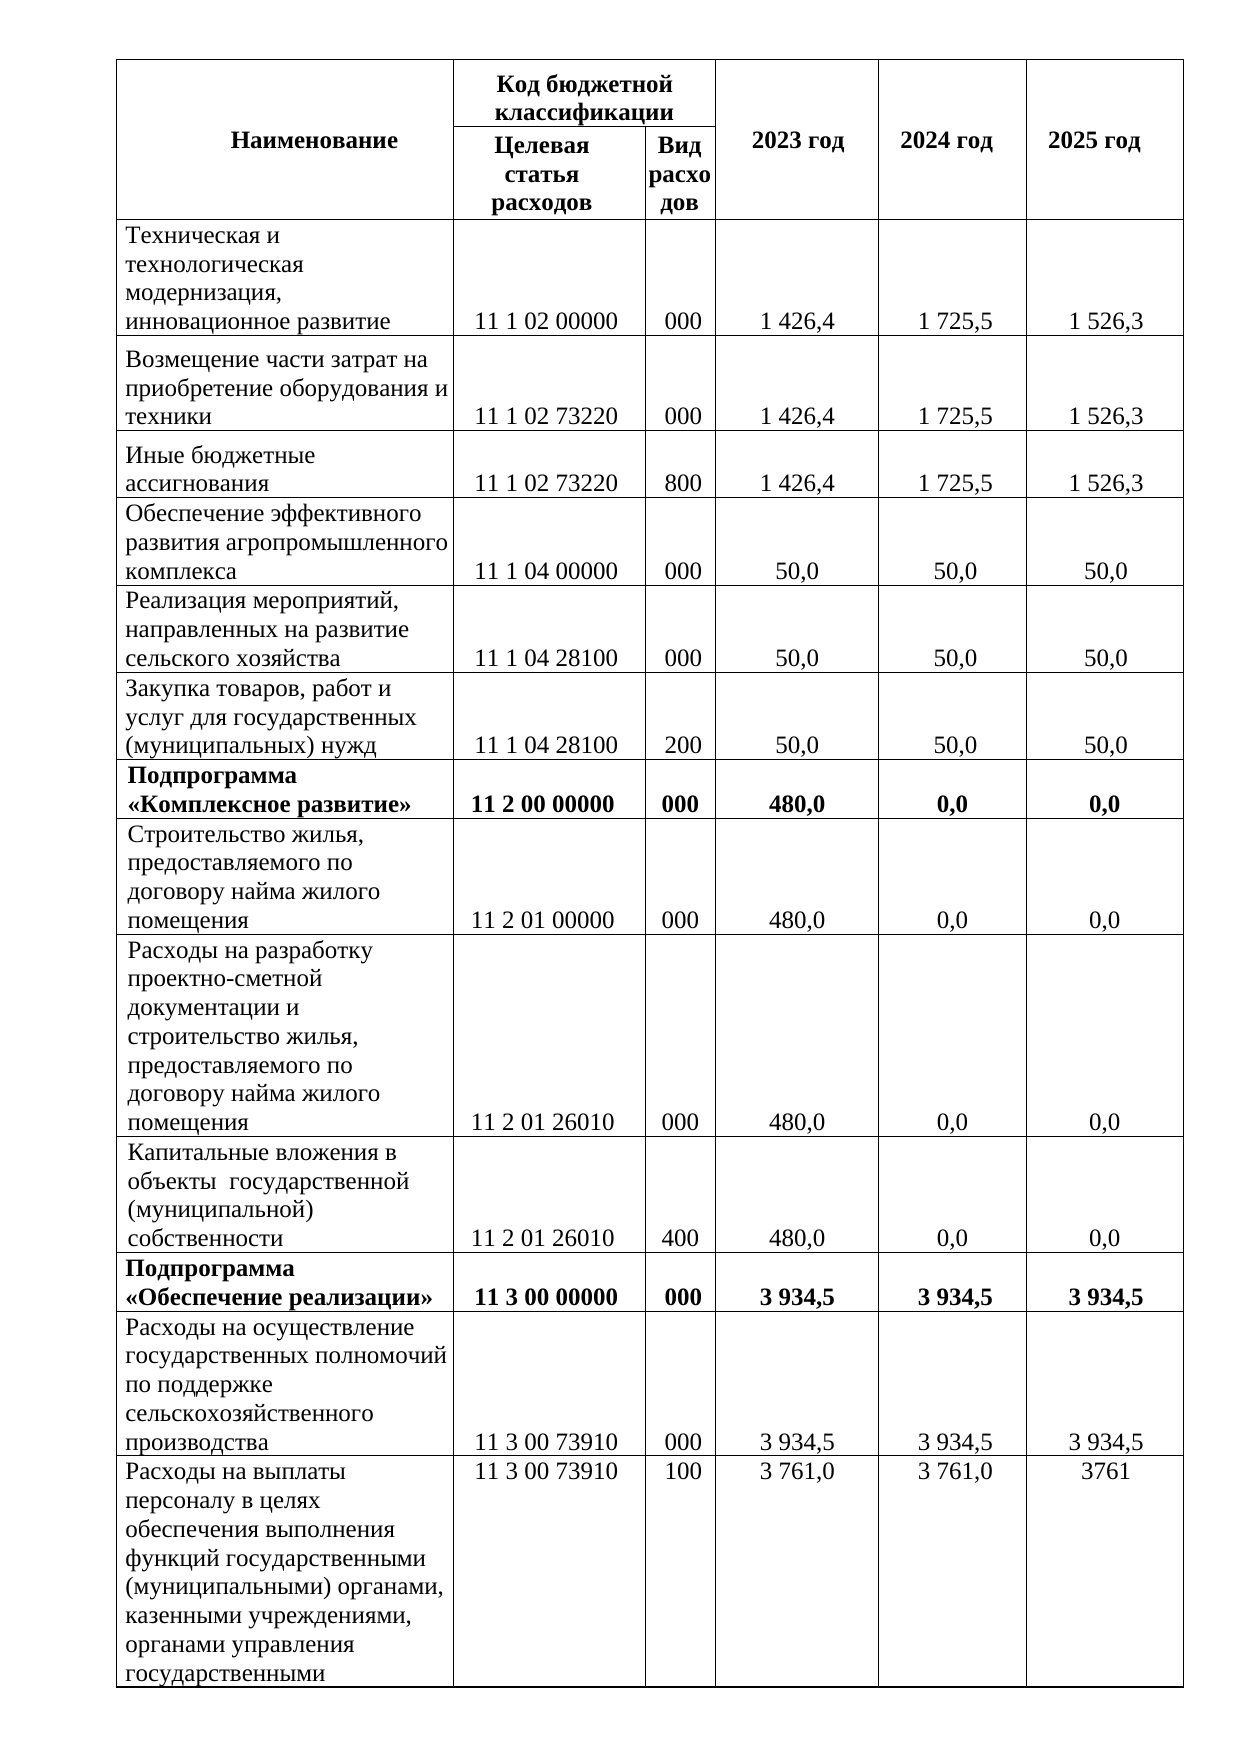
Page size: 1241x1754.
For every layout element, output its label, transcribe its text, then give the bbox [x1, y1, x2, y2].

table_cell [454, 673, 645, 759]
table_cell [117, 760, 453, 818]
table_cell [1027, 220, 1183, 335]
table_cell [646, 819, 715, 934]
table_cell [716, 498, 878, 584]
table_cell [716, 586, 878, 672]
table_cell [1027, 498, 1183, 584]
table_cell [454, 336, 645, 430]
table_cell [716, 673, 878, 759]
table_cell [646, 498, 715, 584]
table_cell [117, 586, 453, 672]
table_header 2024 год [879, 60, 1026, 219]
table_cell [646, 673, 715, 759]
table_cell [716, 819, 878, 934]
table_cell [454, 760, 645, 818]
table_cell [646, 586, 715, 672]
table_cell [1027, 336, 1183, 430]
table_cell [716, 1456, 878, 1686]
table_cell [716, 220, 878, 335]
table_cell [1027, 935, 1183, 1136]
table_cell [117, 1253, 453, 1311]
table_cell Целевая статья расходов [454, 127, 645, 219]
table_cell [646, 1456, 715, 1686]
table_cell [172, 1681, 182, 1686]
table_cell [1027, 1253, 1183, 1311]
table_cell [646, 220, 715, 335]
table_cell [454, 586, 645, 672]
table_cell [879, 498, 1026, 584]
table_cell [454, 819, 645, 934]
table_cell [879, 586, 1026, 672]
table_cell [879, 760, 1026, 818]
table_header Код бюджетной классификации [454, 60, 715, 126]
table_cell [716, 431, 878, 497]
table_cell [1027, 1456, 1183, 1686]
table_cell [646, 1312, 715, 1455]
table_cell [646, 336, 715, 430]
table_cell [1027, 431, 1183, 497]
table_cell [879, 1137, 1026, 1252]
table_header Наименование [117, 60, 453, 219]
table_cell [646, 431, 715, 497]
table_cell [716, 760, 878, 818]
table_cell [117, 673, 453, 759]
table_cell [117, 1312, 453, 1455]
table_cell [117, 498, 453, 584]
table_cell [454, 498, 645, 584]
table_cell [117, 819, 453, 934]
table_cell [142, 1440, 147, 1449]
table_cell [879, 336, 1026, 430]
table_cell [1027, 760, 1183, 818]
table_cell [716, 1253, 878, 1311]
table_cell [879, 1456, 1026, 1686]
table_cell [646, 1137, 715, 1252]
table_header 2025 год [1027, 60, 1183, 219]
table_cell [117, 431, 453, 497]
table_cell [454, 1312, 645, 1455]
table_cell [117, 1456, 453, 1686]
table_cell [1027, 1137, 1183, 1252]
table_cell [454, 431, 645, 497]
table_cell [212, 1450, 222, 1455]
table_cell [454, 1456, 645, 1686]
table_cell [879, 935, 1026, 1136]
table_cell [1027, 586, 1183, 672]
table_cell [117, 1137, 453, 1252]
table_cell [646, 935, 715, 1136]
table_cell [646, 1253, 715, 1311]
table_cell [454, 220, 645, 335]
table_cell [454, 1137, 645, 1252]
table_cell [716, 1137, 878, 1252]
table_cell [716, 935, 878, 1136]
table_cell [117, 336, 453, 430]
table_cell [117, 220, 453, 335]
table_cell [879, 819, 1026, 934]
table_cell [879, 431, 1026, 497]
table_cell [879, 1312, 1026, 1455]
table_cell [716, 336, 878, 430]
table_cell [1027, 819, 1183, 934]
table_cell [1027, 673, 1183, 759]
table_header 2023 год [716, 60, 878, 219]
table_cell Вид расходов [646, 127, 715, 219]
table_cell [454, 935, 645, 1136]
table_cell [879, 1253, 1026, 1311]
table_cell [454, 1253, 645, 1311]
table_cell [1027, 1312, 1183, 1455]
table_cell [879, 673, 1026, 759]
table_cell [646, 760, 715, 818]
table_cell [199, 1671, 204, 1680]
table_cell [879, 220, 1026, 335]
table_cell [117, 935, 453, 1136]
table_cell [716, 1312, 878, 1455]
